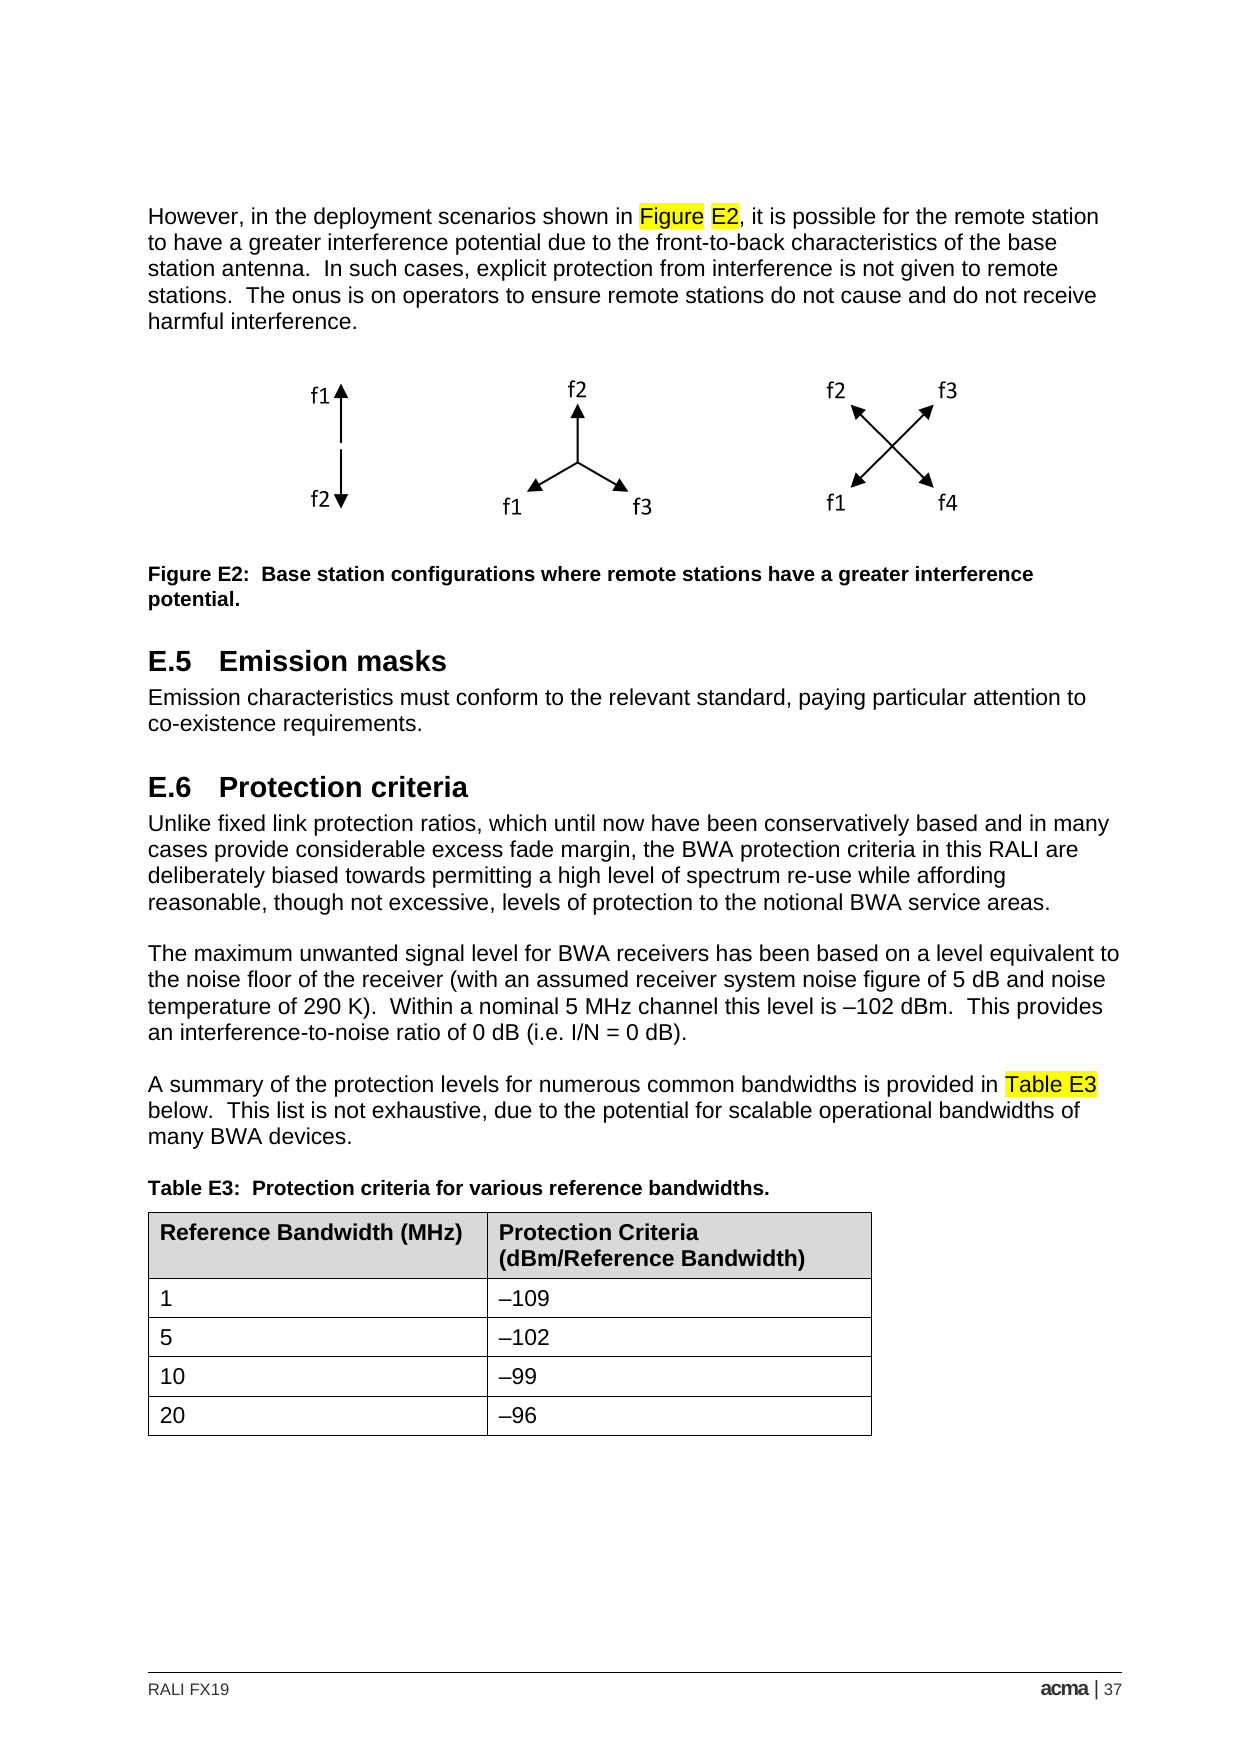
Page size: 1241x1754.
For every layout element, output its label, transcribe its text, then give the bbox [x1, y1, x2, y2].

text Unlike fixed link protection ratios, which until now have been conservatively based and in many cases provide considerable excess fade margin, the BWA protection criteria in this RALI are deliberately biased towards permitting a high level of spectrum re-use while affording reasonable, though not excessive, levels of protection to the notional BWA service areas. [148, 810, 1122, 915]
text Table E3: Protection criteria for various reference bandwidths. [148, 1174, 1122, 1199]
text A summary of the protection levels for numerous common bandwidths is provided in Table E3 below. This list is not exhaustive, due to the potential for scalable operational bandwidths of many BWA devices. [148, 1071, 1122, 1149]
text However, in the deployment scenarios shown in Figure E2, it is possible for the remote station to have a greater interference potential due to the front-to-back characteristics of the base station antenna. In such cases, explicit protection from interference is not given to remote stations. The onus is on operators to ensure remote stations do not cause and do not receive harmful interference. [148, 203, 1122, 334]
text The maximum unwanted signal level for BWA receivers has been based on a level equivalent to the noise floor of the receiver (with an assumed receiver system noise figure of 5 dB and noise temperature of 290 K). Within a nominal 5 MHz channel this level is –102 dBm. This provides an interference-to-noise ratio of 0 dB (i.e. I/N = 0 dB). [148, 940, 1122, 1046]
table_cell –96 [488, 1397, 871, 1435]
table_cell –109 [488, 1279, 871, 1317]
table_cell 20 [149, 1397, 487, 1435]
picture [147, 359, 1123, 536]
text Figure E2: Base station configurations where remote stations have a greater interference potential. [148, 561, 1122, 611]
list Emission masks [148, 644, 1122, 678]
table_cell –102 [488, 1318, 871, 1356]
table_header Reference Bandwidth (MHz) [149, 1213, 487, 1278]
table_cell –99 [488, 1357, 871, 1396]
table_cell 5 [149, 1318, 487, 1356]
table_cell 1 [149, 1279, 487, 1317]
text Emission characteristics must conform to the relevant standard, paying particular attention to co-existence requirements. [148, 684, 1122, 737]
table_header Protection Criteria (dBm/Reference Bandwidth) [488, 1213, 871, 1278]
table_cell 10 [149, 1357, 487, 1396]
list Protection criteria [148, 770, 1122, 803]
